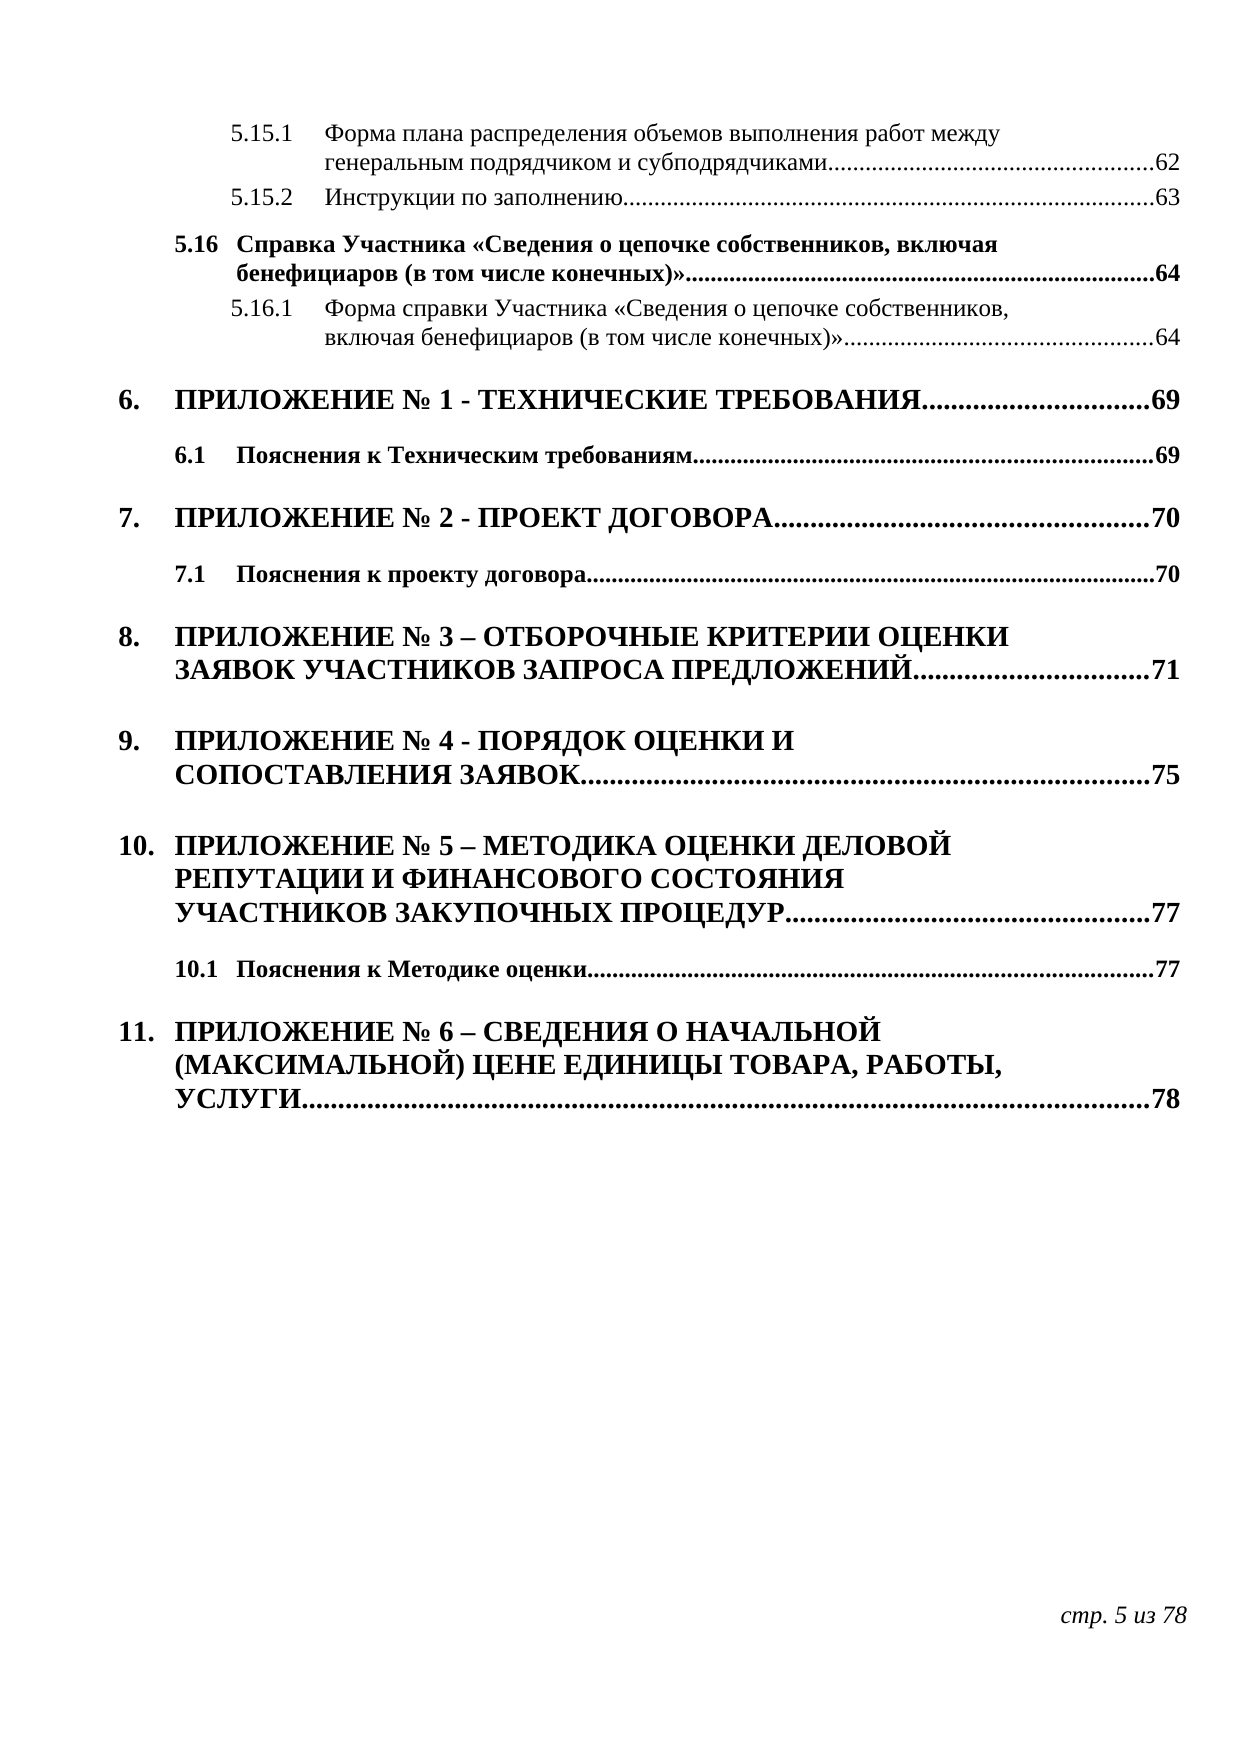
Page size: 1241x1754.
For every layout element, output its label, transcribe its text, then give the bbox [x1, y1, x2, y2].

text 5.15.2 Инструкции по заполнению 63 [230, 182, 1063, 211]
text 7.1 Пояснения к проекту договора 70 [174, 559, 1093, 588]
text 11. Приложение № 6 – Сведения о начальной (максимальной) цене единицы товара, работы, услуги 78 [118, 1014, 1063, 1114]
text 6.1 Пояснения к Техническим требованиям 69 [174, 440, 1093, 469]
text 7. Приложение № 2 - Проект Договора 70 [118, 500, 1063, 534]
text 10.1 Пояснения к Методике оценки 77 [174, 954, 1093, 982]
text 5.15.1 Форма плана распределения объемов выполнения работ между генеральным подрядчиком и субподрядчиками 62 [230, 118, 1063, 176]
text 5.16.1 Форма справки Участника «Сведения о цепочке собственников, включая бенефициаров (в том числе конечных)» 64 [230, 293, 1063, 351]
text 9. Приложение № 4 - Порядок оценки и сопоставления заявок 75 [118, 723, 1063, 791]
text 8. Приложение № 3 – Отборочные критерии оценки заявок Участников запроса предложений 71 [118, 619, 1063, 686]
text 6. Приложение № 1 - Технические требования 69 [118, 382, 1063, 415]
text 10. Приложение № 5 – Методика оценки деловой репутации и финансового состояния участников закупочных процедур 77 [118, 828, 1063, 929]
text 5.16 Справка Участника «Сведения о цепочке собственников, включая бенефициаров (в том числе конечных)» 64 [174, 229, 1093, 287]
